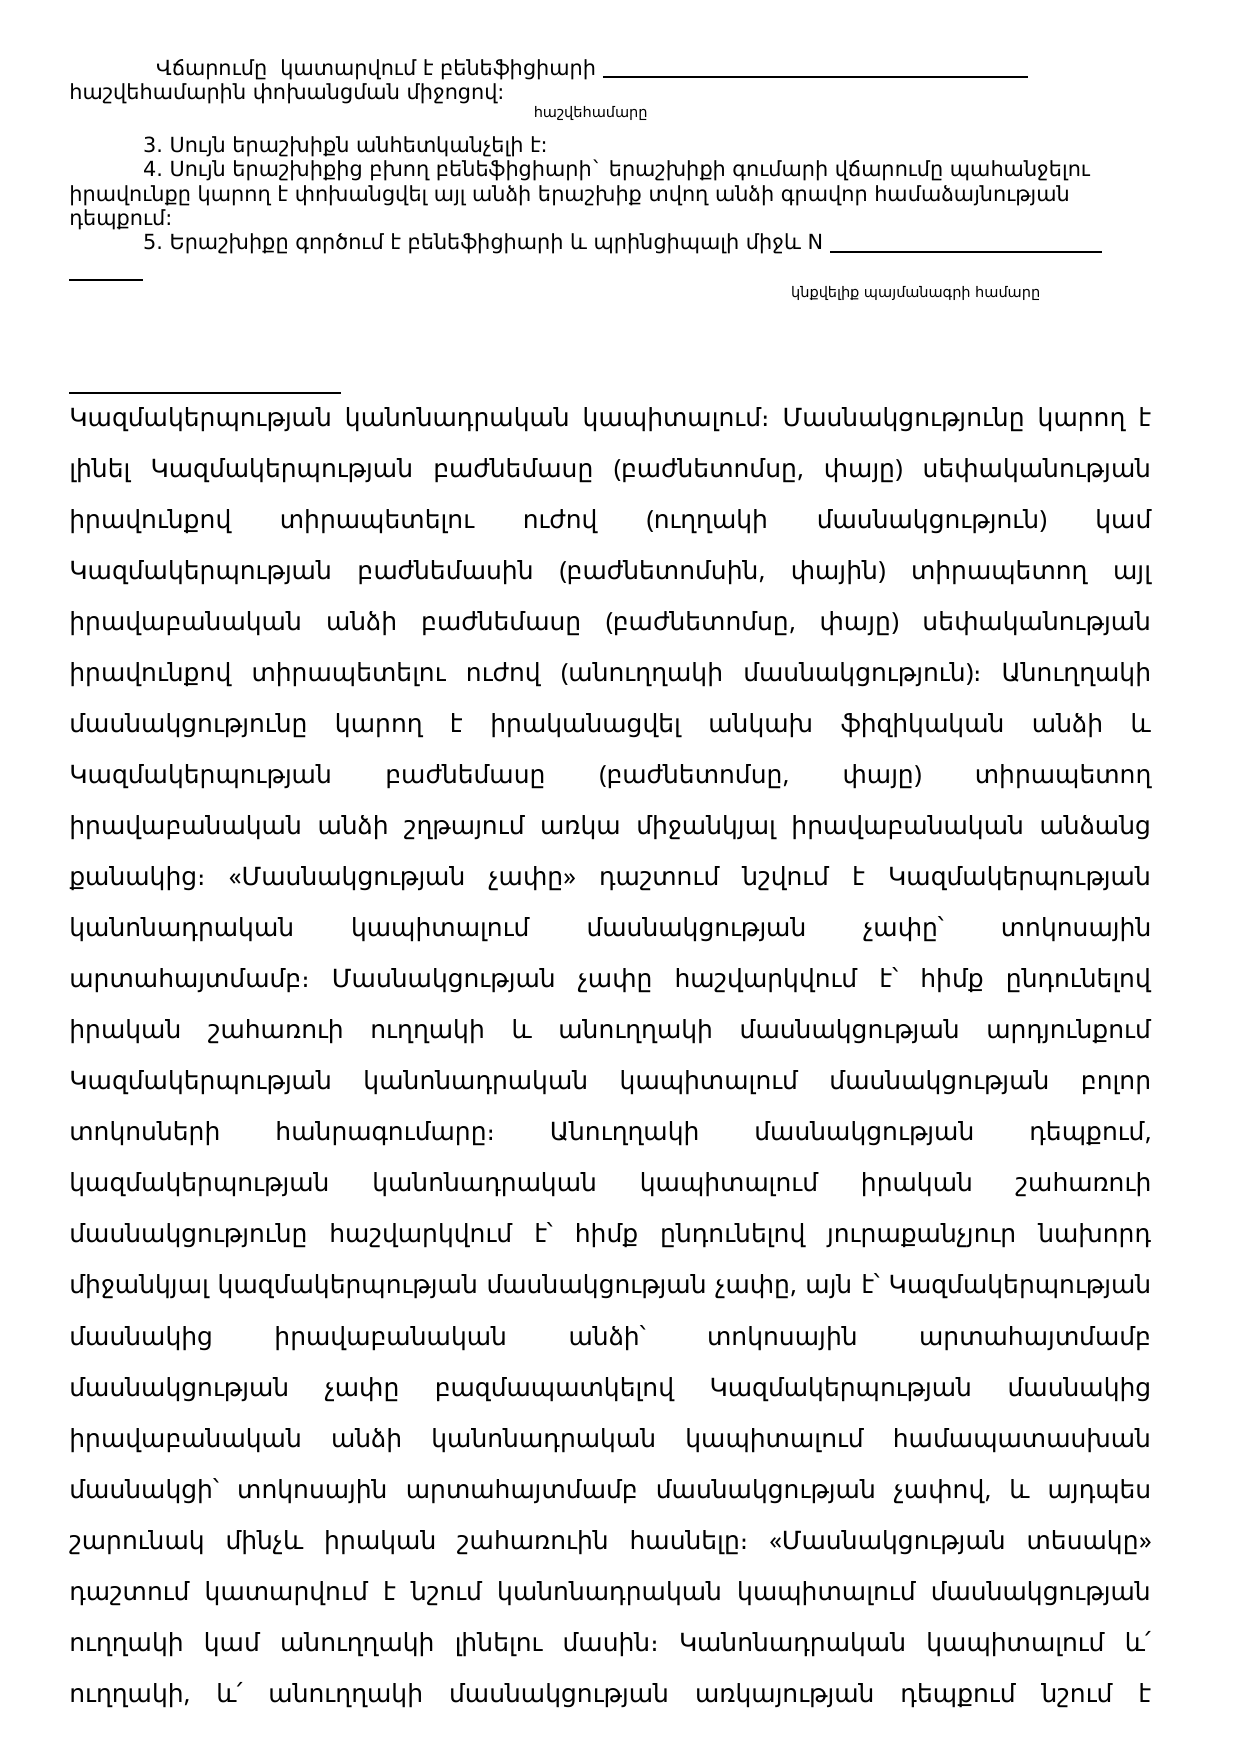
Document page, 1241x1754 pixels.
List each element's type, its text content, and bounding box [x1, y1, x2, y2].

text 5. Երաշխիքը գործում է բենեֆիցիարի և պրինցիպալի միջև N [69, 230, 1152, 284]
text 4. Սույն երաշխիքից բխող բենեֆիցիարի` երաշխիքի գումարի վճարումը պահանջելու իրավունքը կարող է փոխանցվել այլ անձի երաշխիք տվող անձի գրավոր համաձայնության դեպքում: [69, 157, 1152, 230]
text կնքվելիք պայմանագրի համարը [69, 284, 1152, 313]
text հաշվեհամարը [143, 104, 1152, 133]
text 3. Սույն երաշխիքն անհետկանչելի է: [69, 133, 1152, 157]
text Վճարումը կատարվում է բենեֆիցիարի հաշվեհամարին փոխանցման միջոցով: [69, 56, 1152, 104]
